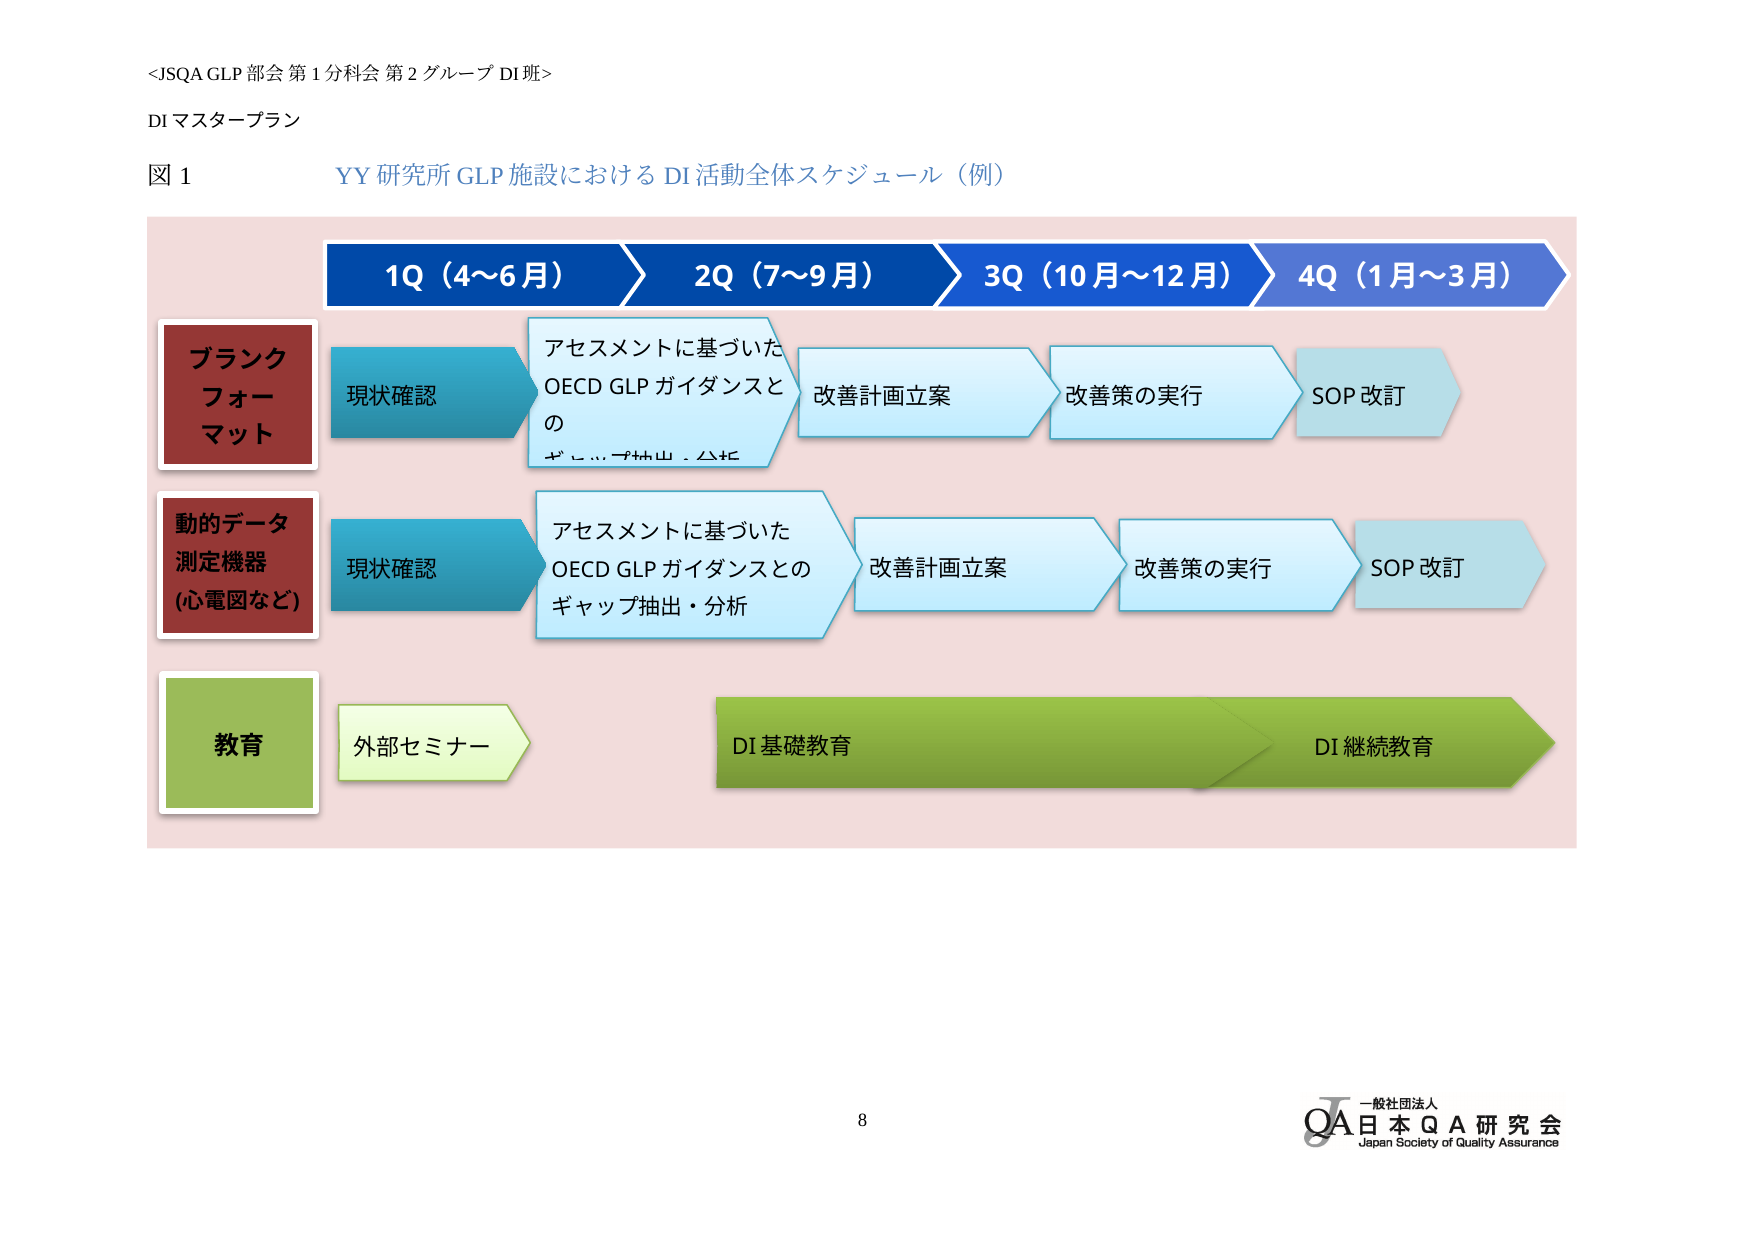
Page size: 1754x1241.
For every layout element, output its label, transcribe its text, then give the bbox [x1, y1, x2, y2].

picture [1299, 1092, 1567, 1150]
text 図 1 YY 研究所GLP施設におけるDI活動全体スケジュール（例） [148, 154, 1577, 191]
